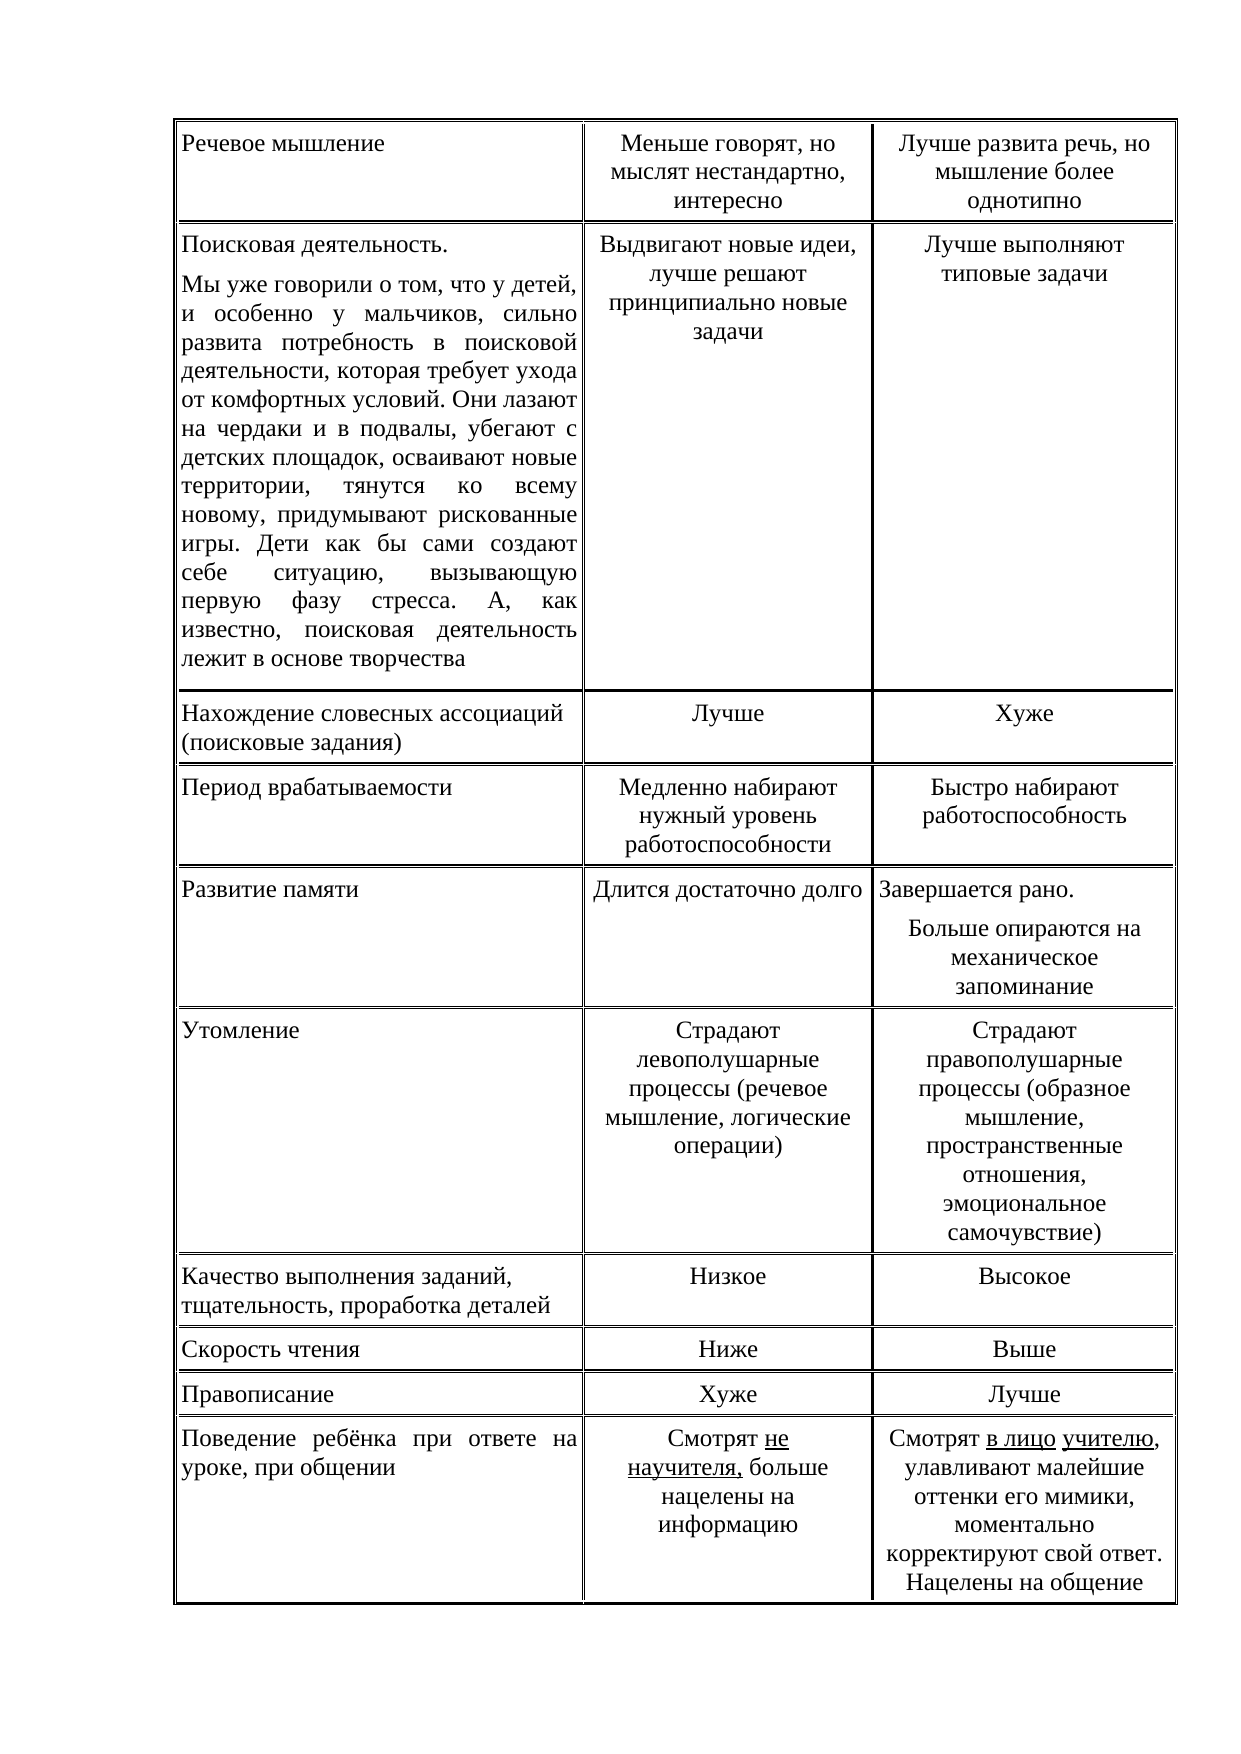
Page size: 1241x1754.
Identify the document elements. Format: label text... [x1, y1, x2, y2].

table_cell Длится достаточно долго [585, 868, 871, 1006]
table_cell Завершается рано. Больше опираются на механическое запоминание [874, 864, 1175, 1006]
table_cell Смотрят не научителя, больше нацелены на информацию [584, 1417, 872, 1602]
table_cell Низкое [585, 1255, 871, 1325]
table_cell Лучше [874, 1369, 1175, 1414]
table_cell Ниже [585, 1328, 871, 1369]
table_cell Высокое [872, 1252, 1176, 1325]
table_cell Лучше развита речь, но мышление более однотипно [872, 122, 1175, 220]
table_cell Поисковая деятельность. Мы уже говорили о том, что у детей, и особенно у мальчиков, сильно развита потребность в поисковой деятельности, которая требует ухода от комфортных условий. Они лазают на чердаки и в подвалы, убегают с детских площадок, осваивают новые территории, тянутся ко всему новому, придумывают рискованные игры. Дети как бы сами создают себе ситуацию, вызывающую первую фазу стресса. А, как известно, поисковая деятельность лежит в основе творчества [177, 220, 582, 689]
table_cell Поведение ребёнка при ответе на уроке, при общении [175, 1414, 583, 1602]
table_cell Нахождение словесных ассоциаций (поисковые задания) [177, 689, 582, 762]
table_cell Правописание [177, 1369, 582, 1414]
table_cell Лучше [585, 692, 871, 762]
table_cell Выдвигают новые идеи, лучше решают принципиально новые задачи [585, 224, 871, 689]
table_cell Развитие памяти [177, 864, 582, 1006]
table_cell Период врабатываемости [177, 762, 582, 864]
table_cell Страдают правополушарные процессы (образное мышление, пространственные отношения, эмоциональное самочувствие) [872, 1006, 1176, 1252]
table_cell Выше [872, 1325, 1176, 1369]
table_cell Медленно набирают нужный уровень работоспособности [585, 766, 871, 864]
table_cell Хуже [585, 1373, 871, 1414]
table_cell Качество выполнения заданий, тщательность, проработка деталей [175, 1252, 583, 1325]
table_cell Скорость чтения [175, 1325, 583, 1369]
table_cell Меньше говорят, но мыслят нестандартно, интересно [584, 122, 872, 220]
table_cell Утомление [175, 1006, 583, 1252]
table_cell Лучше выполняют типовые задачи [874, 220, 1175, 689]
table_cell Хуже [874, 689, 1175, 762]
table_cell Быстро набирают работоспособность [874, 762, 1175, 864]
table_cell Страдают левополушарные процессы (речевое мышление, логические операции) [585, 1009, 871, 1252]
table_cell Смотрят в лицо учителю, улавливают малейшие оттенки его мимики, моментально корректируют свой ответ. Нацелены на общение [872, 1414, 1176, 1602]
table_cell Речевое мышление [177, 122, 583, 220]
